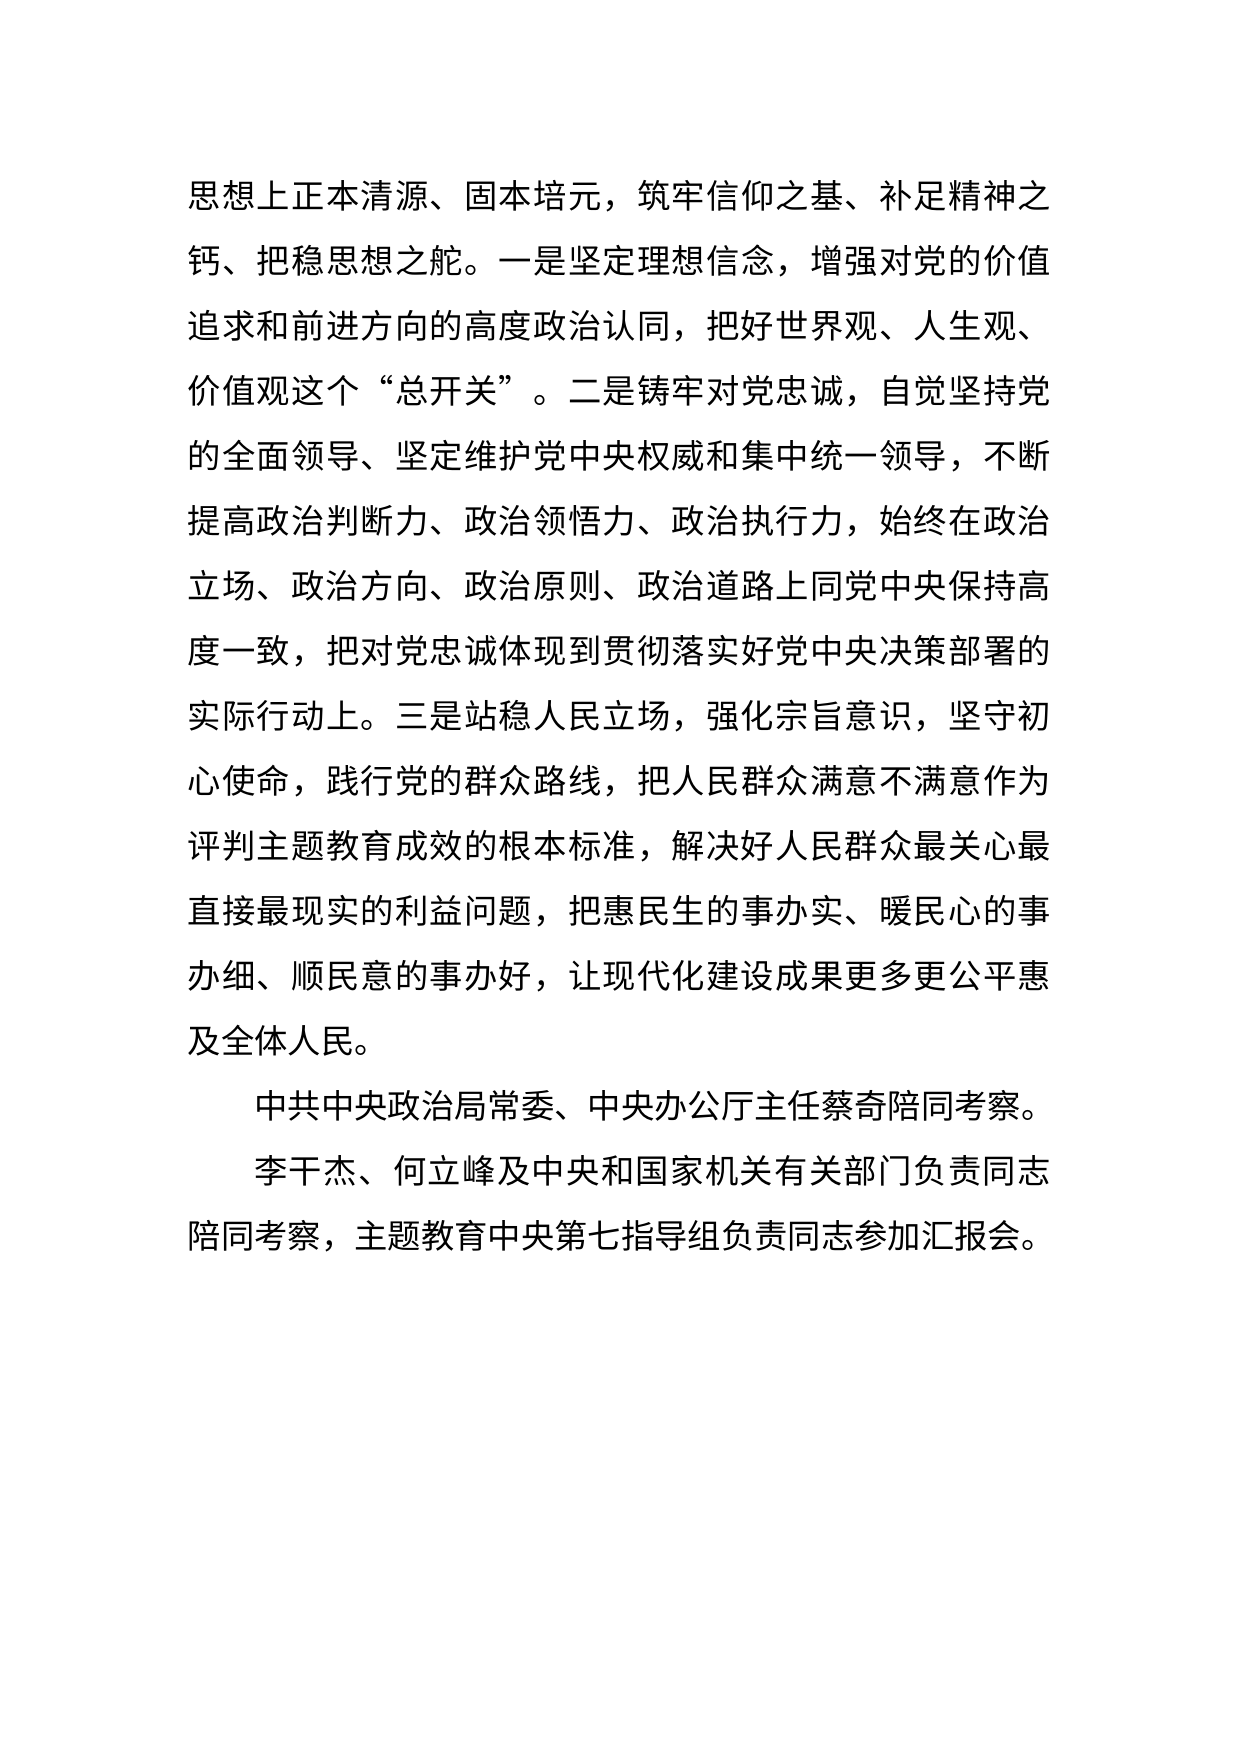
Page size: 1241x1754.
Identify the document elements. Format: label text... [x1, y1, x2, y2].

text 中共中央政治局常委、中央办公厅主任蔡奇陪同考察。 [187, 1072, 1053, 1137]
text 李干杰、何立峰及中央和国家机关有关部门负责同志陪同考察，主题教育中央第七指导组负责同志参加汇报会。 [187, 1137, 1053, 1267]
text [187, 162, 1053, 1072]
